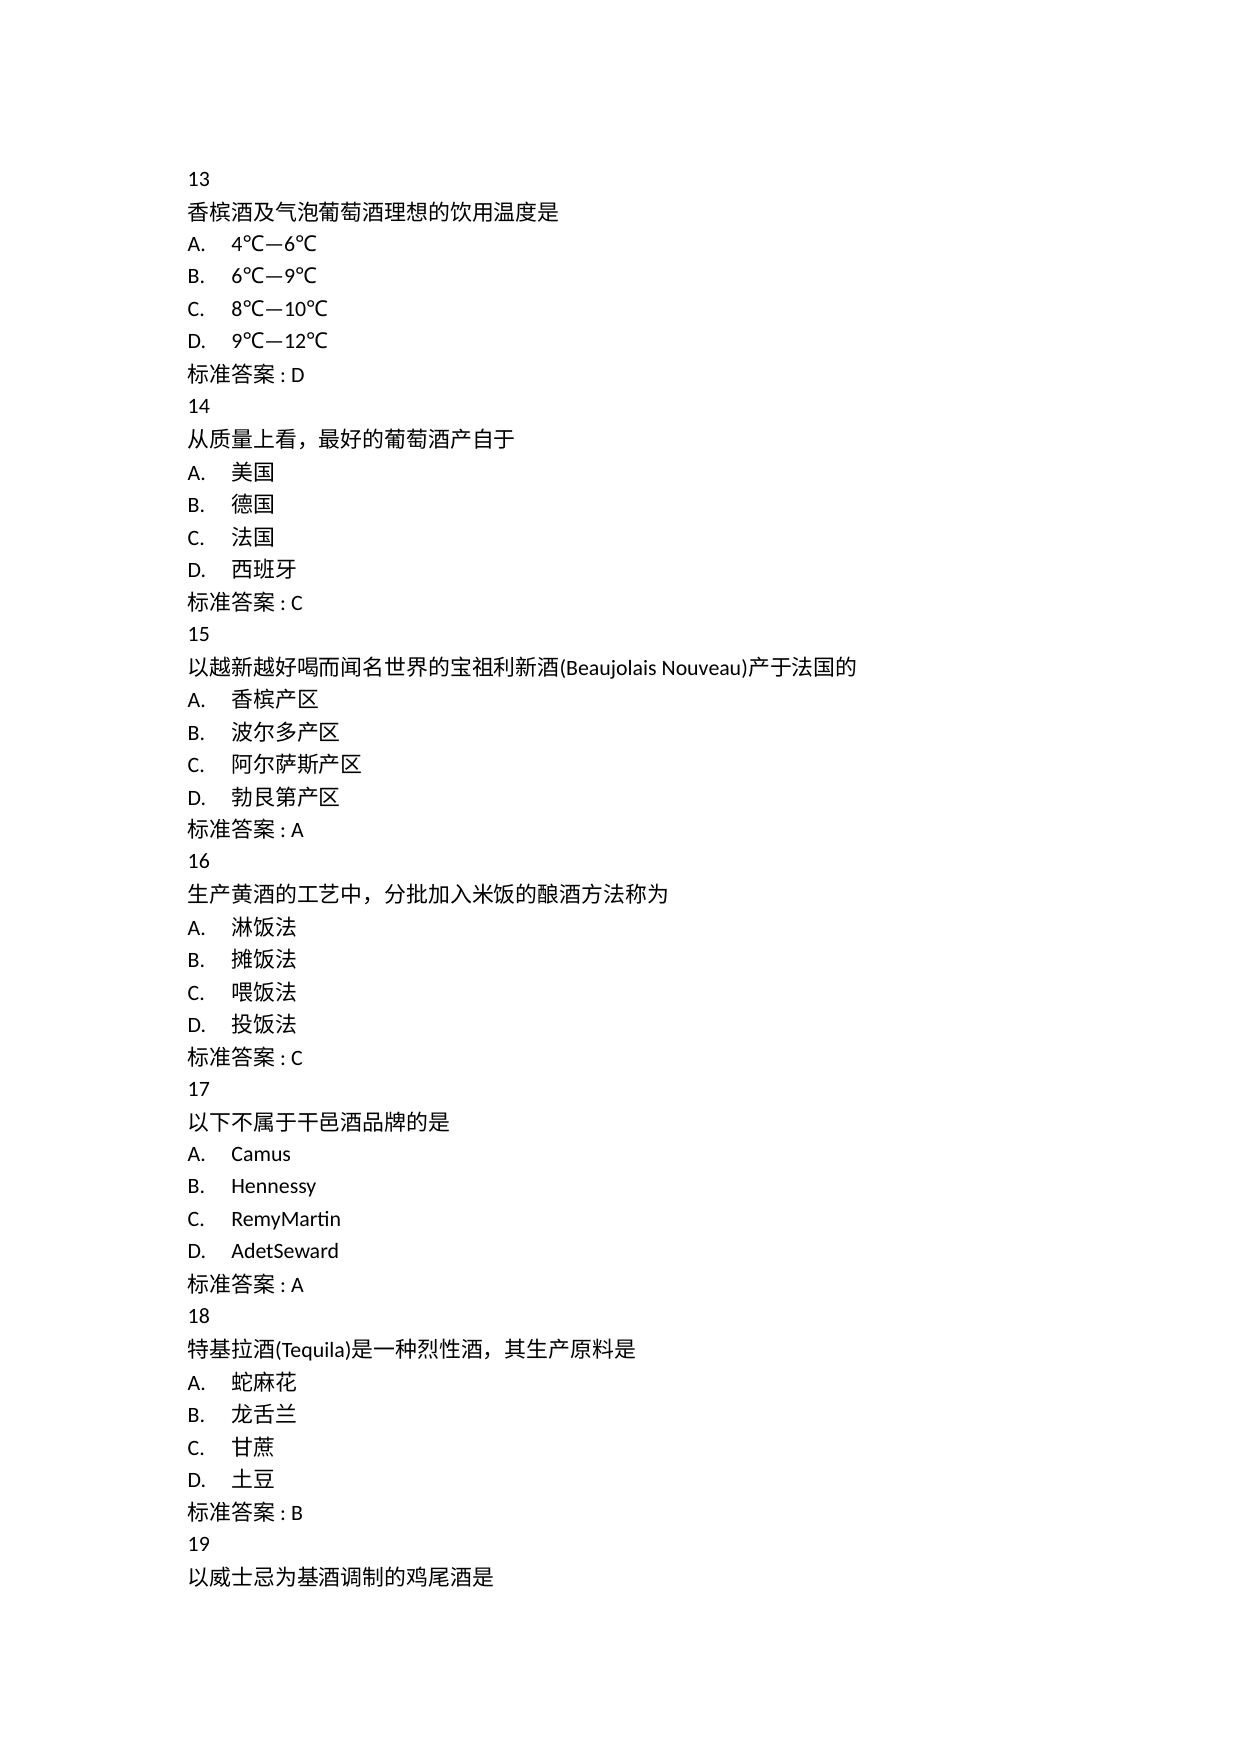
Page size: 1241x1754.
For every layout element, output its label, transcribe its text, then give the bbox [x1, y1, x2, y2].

text D. 土豆 [187, 1462, 1053, 1494]
text B. 德国 [187, 487, 1053, 519]
text 以越新越好喝而闻名世界的宝祖利新酒(Beaujolais Nouveau)产于法国的 [187, 649, 1053, 682]
text 16 [187, 844, 1053, 877]
text 18 [187, 1299, 1053, 1332]
text A. 淋饭法 [187, 909, 1053, 942]
text B. 6℃—9℃ [187, 259, 1053, 292]
text B. 龙舌兰 [187, 1397, 1053, 1429]
text 标准答案 : C [187, 584, 1053, 617]
text A. 4℃—6℃ [187, 227, 1053, 259]
text C. RemyMartin [187, 1202, 1053, 1234]
text D. 西班牙 [187, 552, 1053, 584]
text 香槟酒及气泡葡萄酒理想的饮用温度是 [187, 194, 1053, 227]
text 从质量上看，最好的葡萄酒产自于 [187, 422, 1053, 454]
text 标准答案 : B [187, 1494, 1053, 1527]
text 特基拉酒(Tequila)是一种烈性酒，其生产原料是 [187, 1332, 1053, 1364]
text 标准答案 : D [187, 357, 1053, 389]
text C. 8℃—10℃ [187, 292, 1053, 324]
text 标准答案 : C [187, 1039, 1053, 1072]
text D. 勃艮第产区 [187, 779, 1053, 812]
text D. 9℃—12℃ [187, 324, 1053, 357]
text 标准答案 : A [187, 812, 1053, 844]
text D. 投饭法 [187, 1007, 1053, 1039]
text C. 甘蔗 [187, 1429, 1053, 1462]
text 13 [187, 162, 1053, 194]
text 17 [187, 1072, 1053, 1104]
text C. 阿尔萨斯产区 [187, 747, 1053, 779]
text 标准答案 : A [187, 1267, 1053, 1299]
text A. 香槟产区 [187, 682, 1053, 714]
text C. 法国 [187, 519, 1053, 552]
text B. 摊饭法 [187, 942, 1053, 974]
text 14 [187, 389, 1053, 422]
text 以威士忌为基酒调制的鸡尾酒是 [187, 1559, 1053, 1592]
text 15 [187, 617, 1053, 649]
text A. 美国 [187, 454, 1053, 487]
text 19 [187, 1527, 1053, 1559]
text 生产黄酒的工艺中，分批加入米饭的酿酒方法称为 [187, 877, 1053, 909]
text 以下不属于干邑酒品牌的是 [187, 1104, 1053, 1137]
text A. 蛇麻花 [187, 1364, 1053, 1397]
text D. AdetSeward [187, 1234, 1053, 1267]
text B. Hennessy [187, 1169, 1053, 1202]
text C. 喂饭法 [187, 974, 1053, 1007]
text B. 波尔多产区 [187, 714, 1053, 747]
text A. Camus [187, 1137, 1053, 1169]
